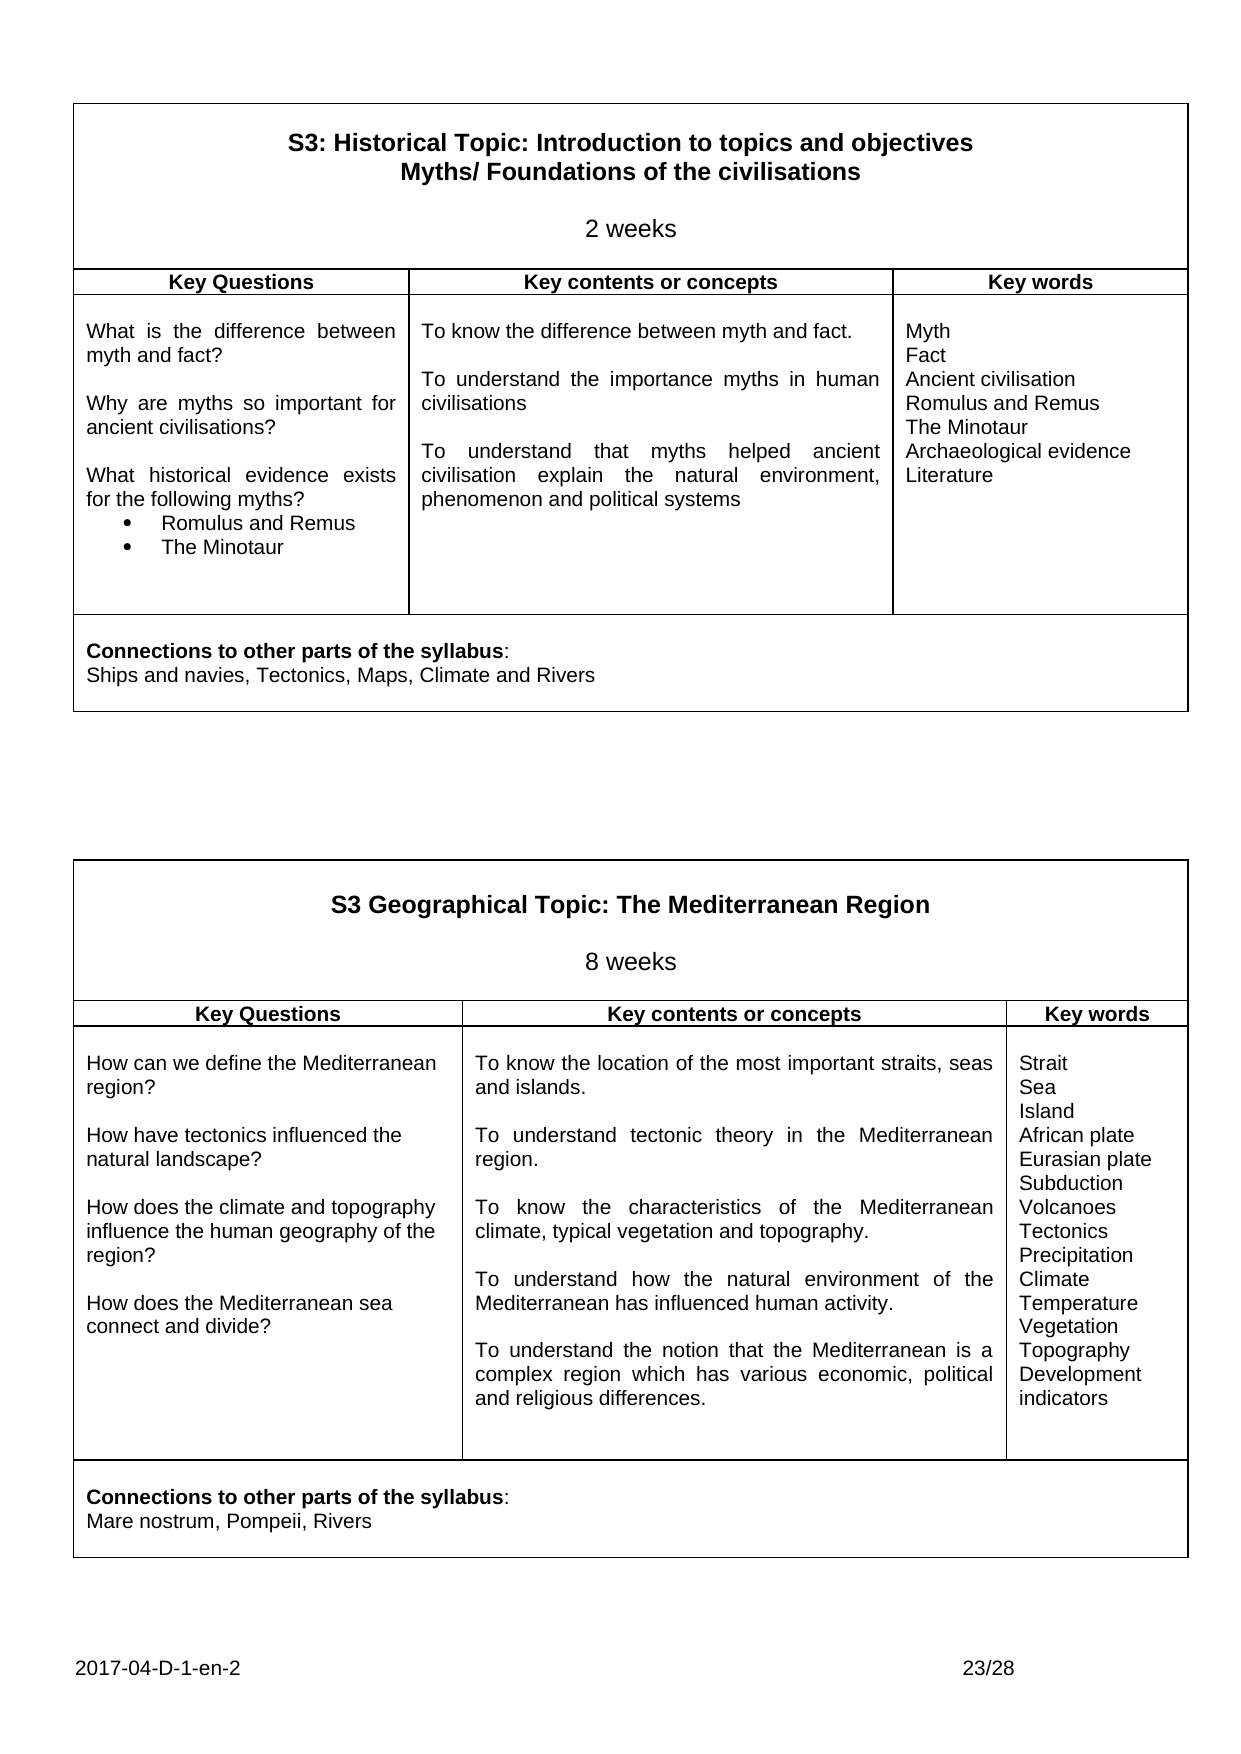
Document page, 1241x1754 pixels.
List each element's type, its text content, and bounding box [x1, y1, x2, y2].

table_cell Strait Sea Island African plate Eurasian plate Subduction Volcanoes Tectonics Precipitation Climate Temperature Vegetation Topography Development indicators [1007, 1027, 1187, 1459]
table_cell Connections to other parts of the syllabus: Ships and navies, Tectonics, Maps, Climate and Rivers [74, 615, 1187, 711]
table_cell Key Questions [74, 270, 408, 293]
table_cell What is the difference between myth and fact? Why are myths so important for ancient civilisations? What historical evidence exists for the following myths? Romulus and Remus The Minotaur [74, 295, 408, 613]
table_header S3: Historical Topic: Introduction to topics and objectives Myths/ Foundations of the civilisations 2 weeks [74, 104, 1187, 268]
table_cell Key words [894, 270, 1187, 293]
table_cell To know the location of the most important straits, seas and islands. To understand tectonic theory in the Mediterranean region. To know the characteristics of the Mediterranean climate, typical vegetation and topography. To understand how the natural environment of the Mediterranean has influenced human activity. To understand the notion that the Mediterranean is a complex region which has various economic, political and religious differences. [463, 1027, 1006, 1459]
table_cell Key Questions [74, 1001, 462, 1025]
table_header S3 Geographical Topic: The Mediterranean Region 8 weeks [74, 861, 1187, 1000]
table_cell Key words [1007, 1001, 1187, 1025]
table_cell How can we define the Mediterranean region? How have tectonics influenced the natural landscape? How does the climate and topography influence the human geography of the region? How does the Mediterranean sea connect and divide? [74, 1027, 462, 1459]
table_cell Key contents or concepts [463, 1001, 1006, 1025]
table_cell Connections to other parts of the syllabus: Mare nostrum, Pompeii, Rivers [74, 1461, 1187, 1557]
table_cell Myth Fact Ancient civilisation Romulus and Remus The Minotaur Archaeological evidence Literature [894, 295, 1187, 613]
table_cell Key contents or concepts [410, 270, 892, 293]
table_cell To know the difference between myth and fact. To understand the importance myths in human civilisations To understand that myths helped ancient civilisation explain the natural environment, phenomenon and political systems [410, 295, 892, 613]
